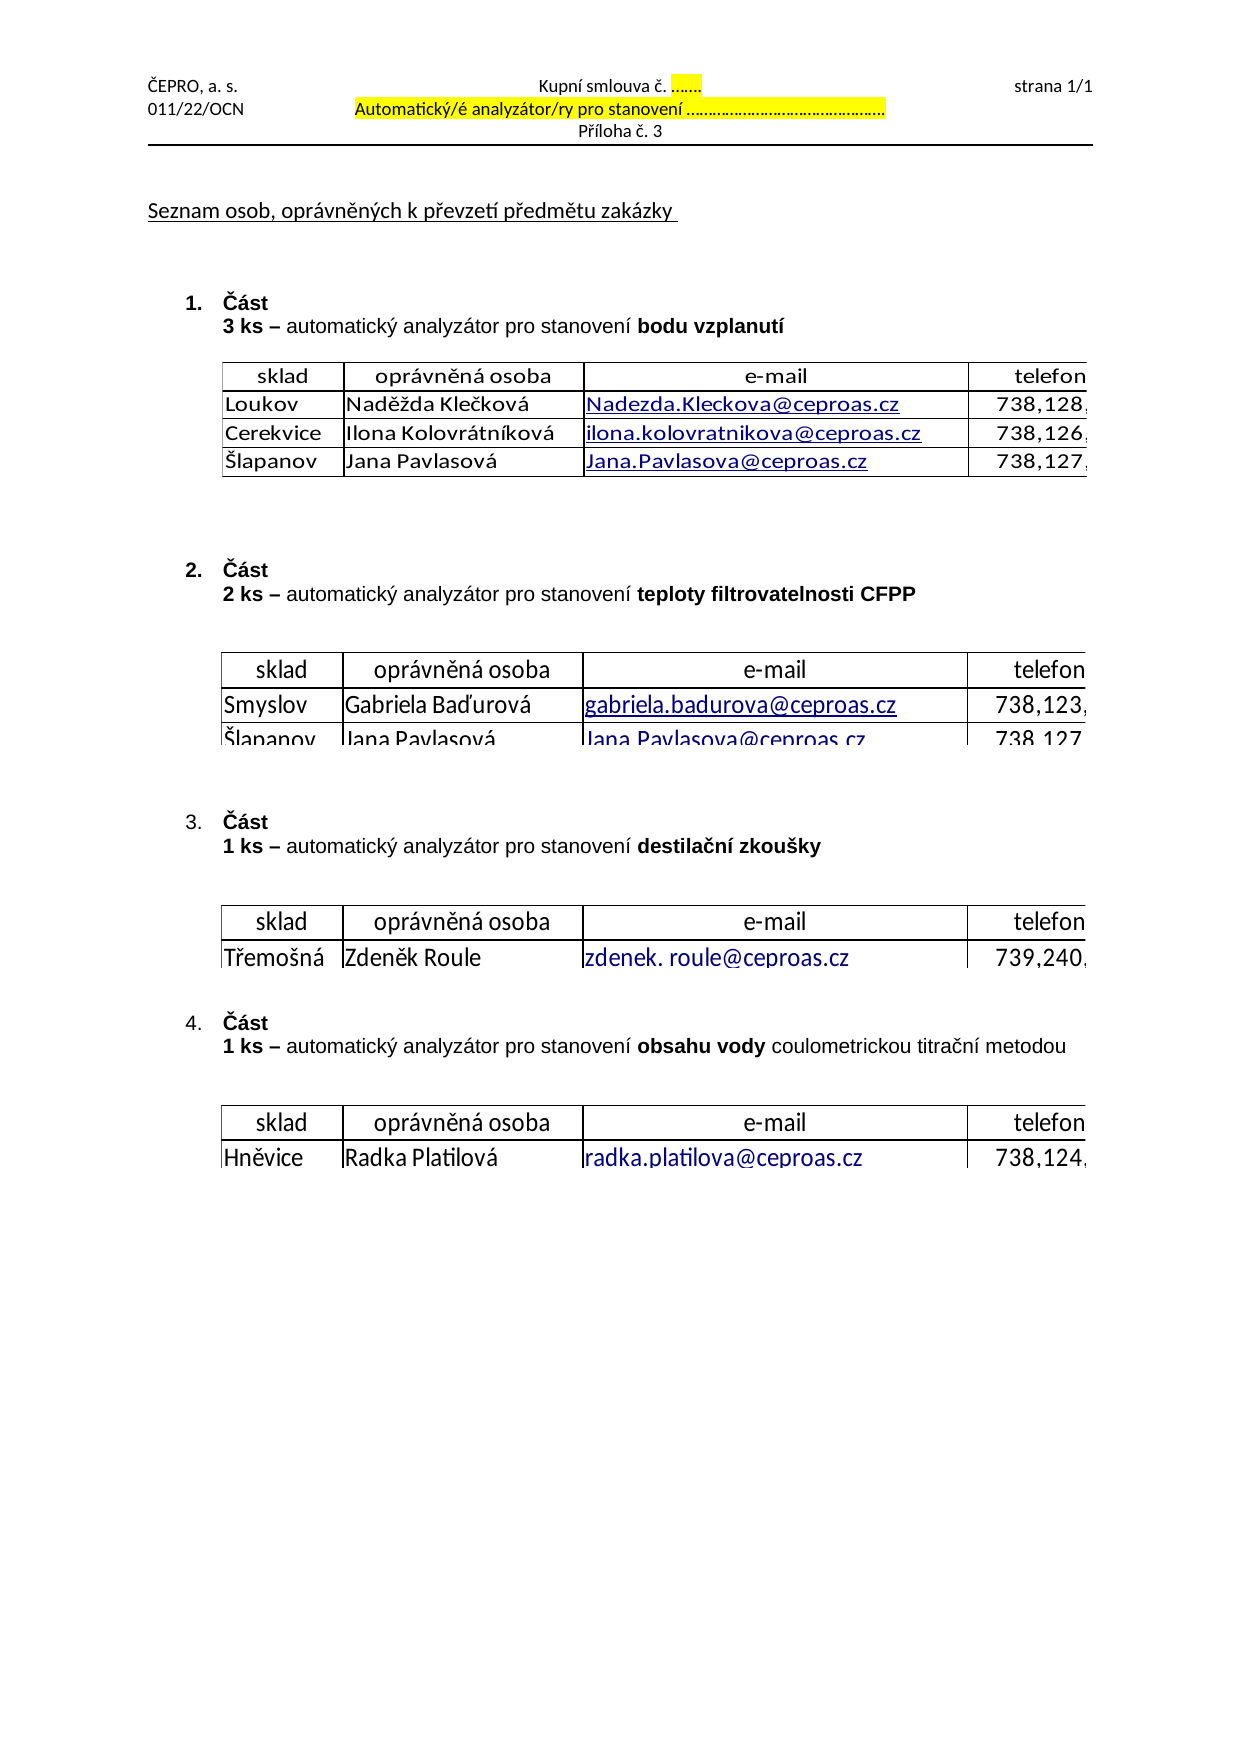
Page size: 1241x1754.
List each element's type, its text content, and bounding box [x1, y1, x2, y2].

list Část 1 ks – automatický analyzátor pro stanovení destilační zkoušky [185, 810, 1093, 858]
list Část 2 ks – automatický analyzátor pro stanovení teploty filtrovatelnosti CFPP [185, 557, 1093, 605]
list Část [185, 290, 1093, 314]
list 3 ks – automatický analyzátor pro stanovení bodu vzplanutí [223, 314, 1093, 338]
text Seznam osob, oprávněných k převzetí předmětu zakázky [148, 197, 1093, 224]
list Část 1 ks – automatický analyzátor pro stanovení obsahu vody coulometrickou titrační metodou [185, 1010, 1093, 1058]
